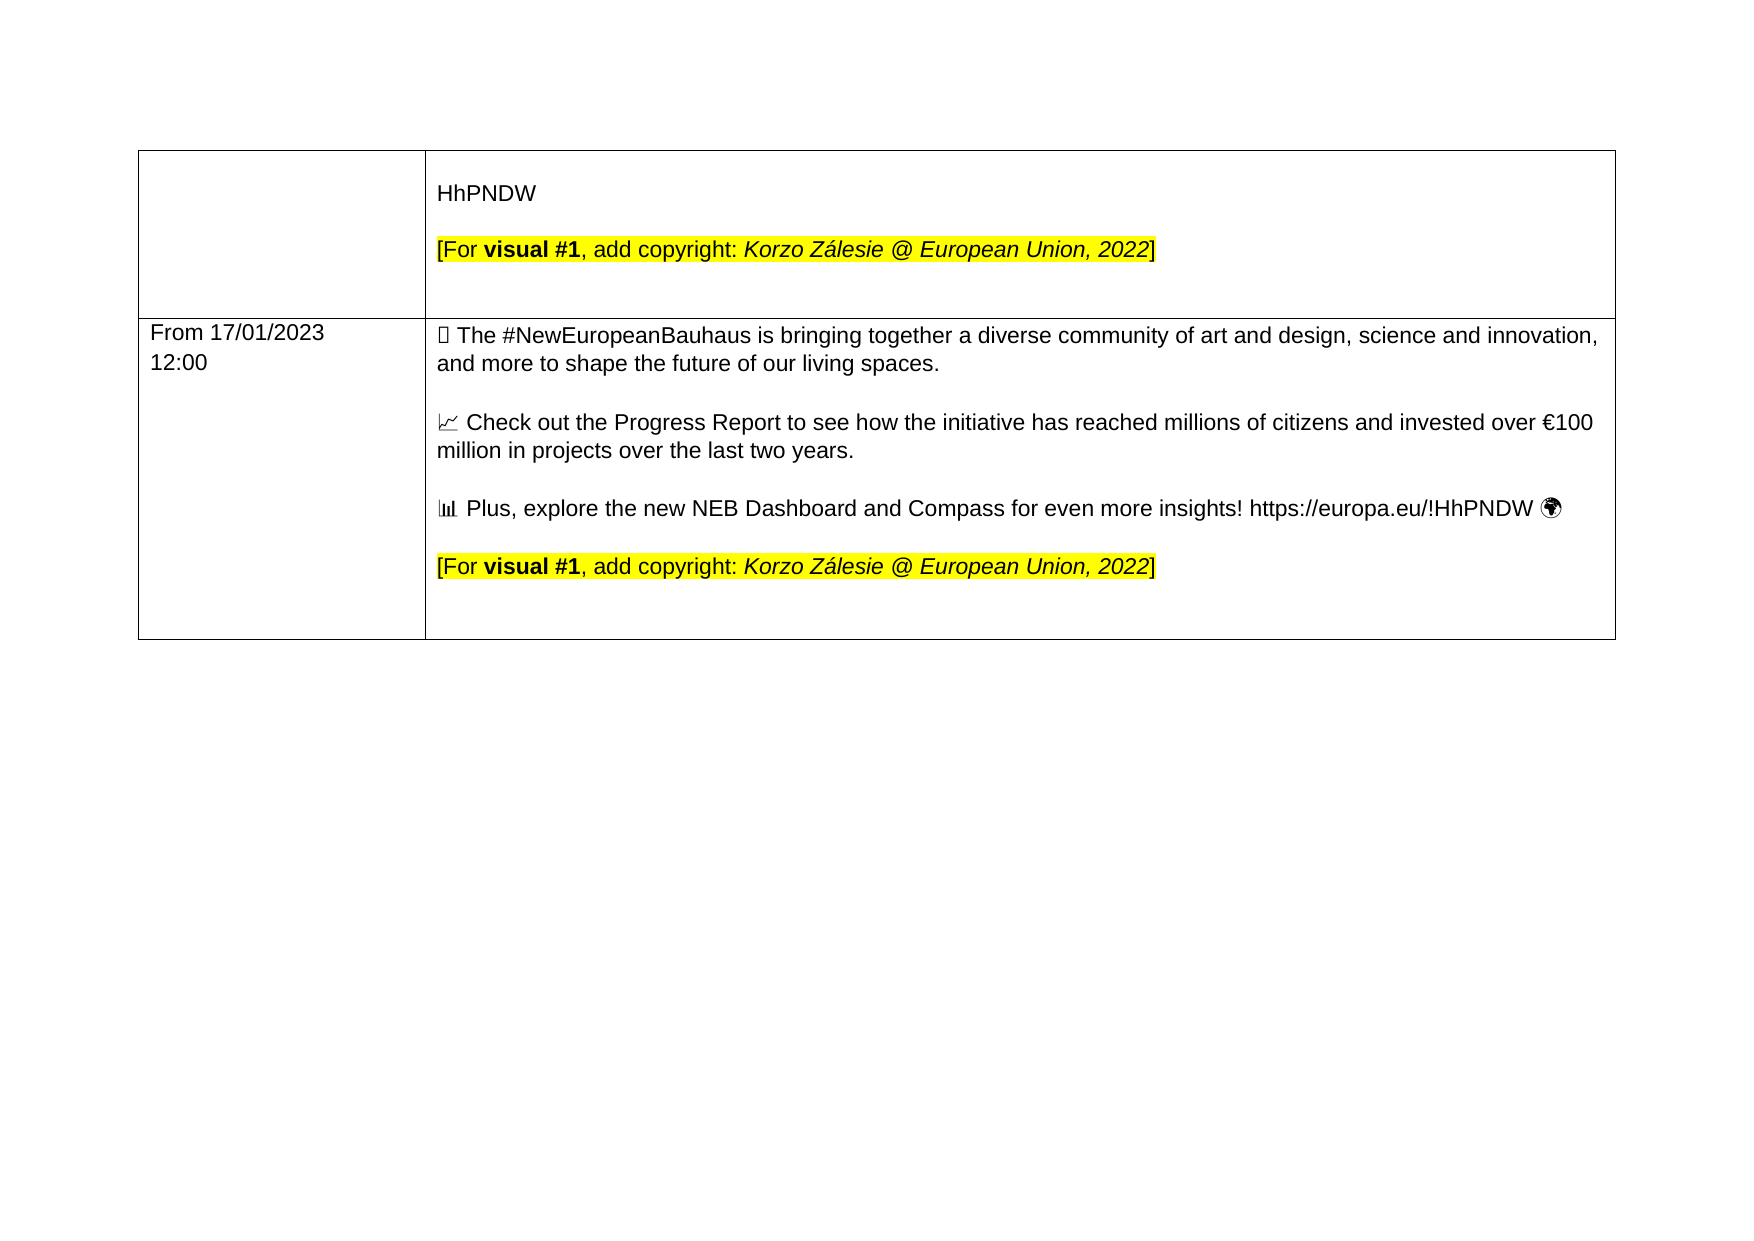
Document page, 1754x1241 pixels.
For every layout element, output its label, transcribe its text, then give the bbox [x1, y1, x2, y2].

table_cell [139, 151, 425, 318]
table_cell From 17/01/2023 12:00 [139, 319, 425, 639]
table_cell 🚀 The #NewEuropeanBauhaus is bringing together a diverse community of art and design, science and innovation, and more to shape the future of our living spaces. 📈 Check out the Progress Report to see how the initiative has reached millions of citizens and invested over €100 million in projects over the last two years. 📊 Plus, explore the new NEB Dashboard and Compass for even more insights! https://europa.eu/!HhPNDW 🌍 [For visual #1, add copyright: Korzo Zálesie @ European Union, 2022] [426, 319, 1615, 639]
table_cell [426, 151, 1615, 318]
